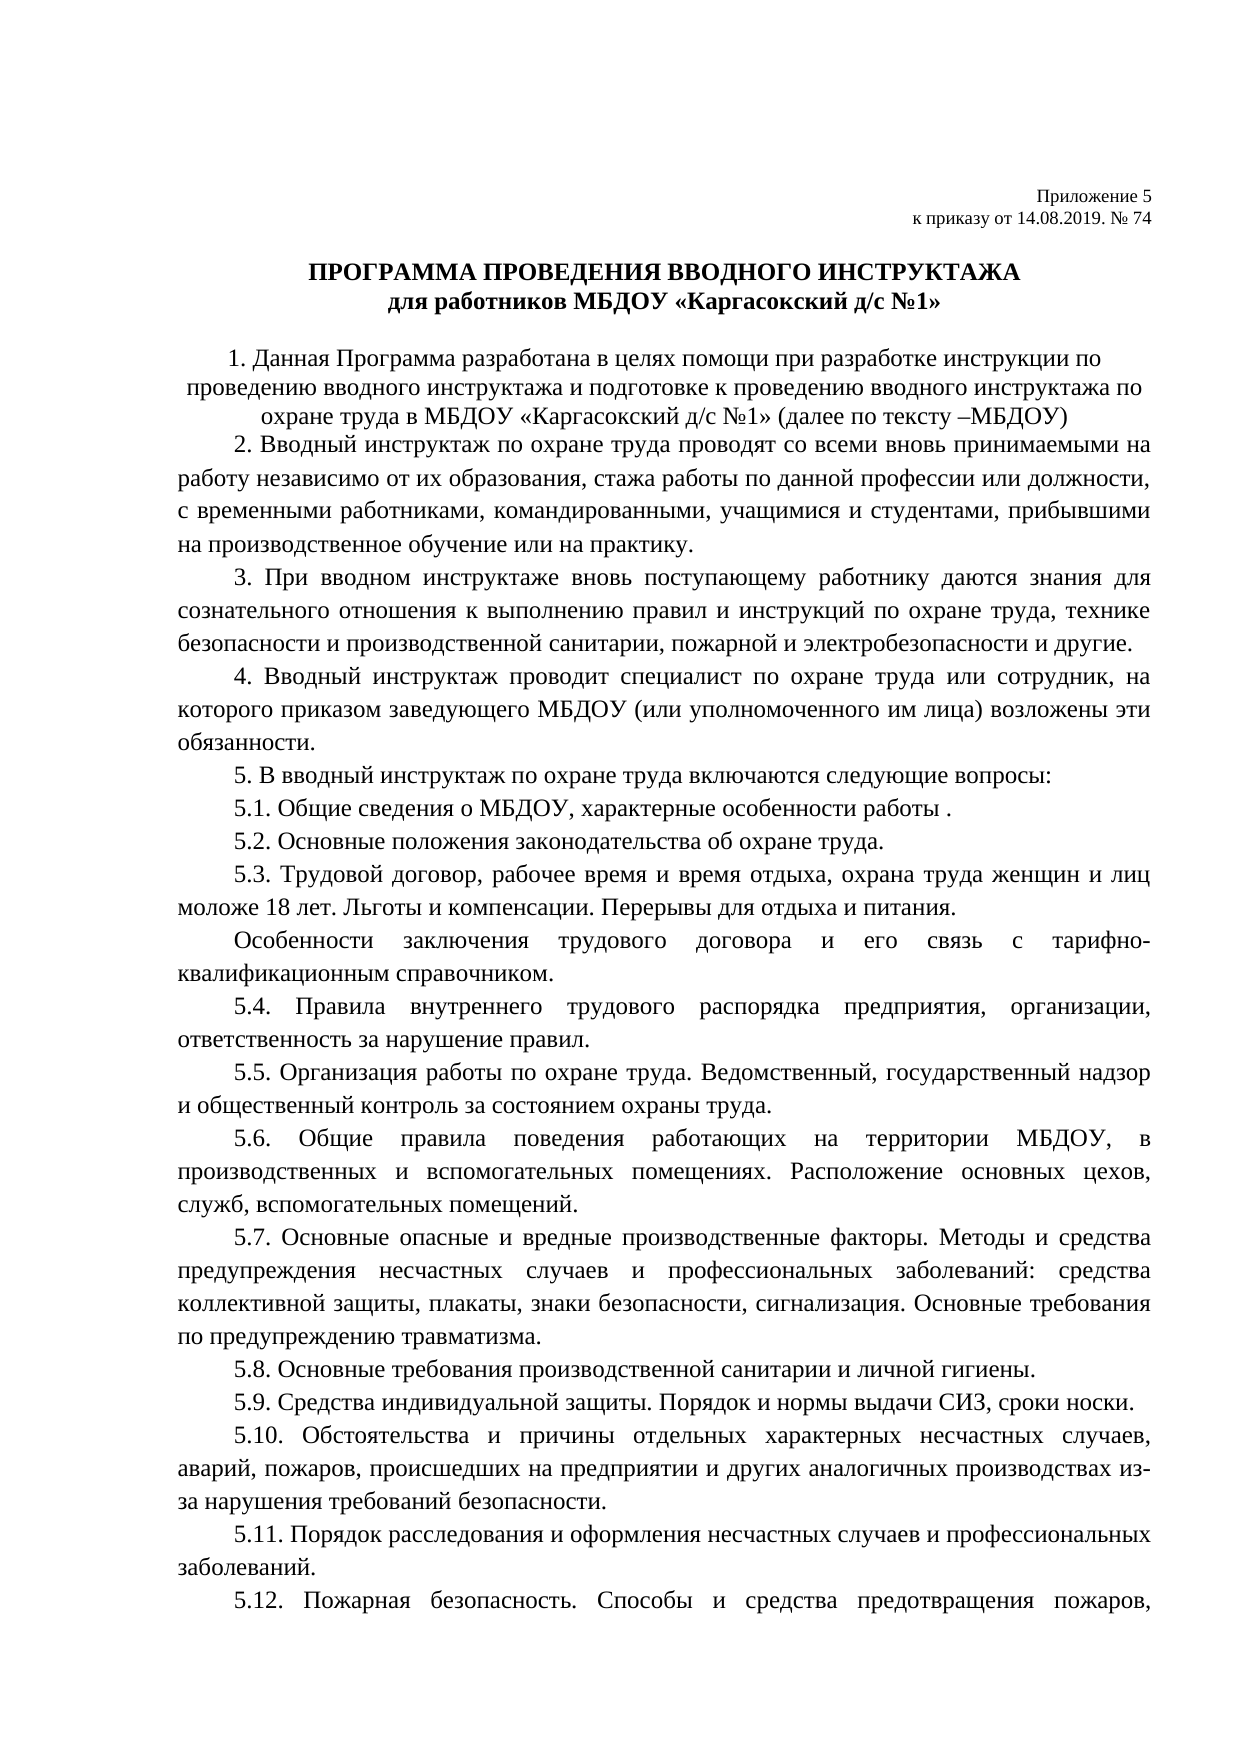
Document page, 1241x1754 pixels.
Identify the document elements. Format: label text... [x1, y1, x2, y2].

text 3. При вводном инструктаже вновь поступающему работнику даются знания для сознательного отношения к выполнению правил и инструкций по охране труда, технике безопасности и производственной санитарии, пожарной и электробезопасности и другие. [177, 562, 1152, 656]
text 5.5. Организация работы по охране труда. Ведомственный, государственный надзор и общественный контроль за состоянием охраны труда. [177, 1057, 1152, 1119]
text 5.11. Порядок расследования и оформления несчастных случаев и профессиональных заболеваний. [177, 1519, 1152, 1581]
text 5.9. Средства индивидуальной защиты. Порядок и нормы выдачи СИЗ, сроки носки. [177, 1387, 1152, 1416]
text 5.3. Трудовой договор, рабочее время и время отдыха, охрана труда женщин и лиц моложе 18 лет. Льготы и компенсации. Перерывы для отдыха и питания. [177, 859, 1152, 921]
text 5.8. Основные требования производственной санитарии и личной гигиены. [177, 1354, 1152, 1383]
text 5.4. Правила внутреннего трудового распорядка предприятия, организации, ответственность за нарушение правил. [177, 991, 1152, 1053]
text 2. Вводный инструктаж по охране труда проводят со всеми вновь принимаемыми на работу независимо от их образования, стажа работы по данной профессии или должности, с временными работниками, командированными, учащимися и студентами, прибывшими на производственное обучение или на практику. [177, 429, 1152, 557]
text 5.2. Основные положения законодательства об охране труда. [177, 826, 1152, 854]
text к приказу от 14.08.2019. № 74 [177, 207, 1152, 228]
text 5.10. Обстоятельства и причины отдельных характерных несчастных случаев, аварий, пожаров, происшедших на предприятии и других аналогичных производствах из-за нарушения требований безопасности. [177, 1420, 1152, 1515]
text 5. В вводный инструктаж по охране труда включаются следующие вопросы: [177, 760, 1152, 788]
text Приложение 5 [177, 185, 1152, 207]
text для работников МБДОУ «Каргасокский д/с №1» [177, 286, 1152, 314]
text ПРОГРАММА ПРОВЕДЕНИЯ ВВОДНОГО ИНСТРУКТАЖА [177, 257, 1152, 286]
text 5.1. Общие сведения о МБДОУ, характерные особенности работы . [177, 793, 1152, 822]
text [177, 1585, 1152, 1614]
text 4. Вводный инструктаж проводит специалист по охране труда или сотрудник, на которого приказом заведующего МБДОУ (или уполномоченного им лица) возложены эти обязанности. [177, 661, 1152, 756]
text 5.7. Основные опасные и вредные производственные факторы. Методы и средства предупреждения несчастных случаев и профессиональных заболеваний: средства коллективной защиты, плакаты, знаки безопасности, сигнализация. Основные требования по предупреждению травматизма. [177, 1222, 1152, 1350]
text 1. Данная Программа разработана в целях помощи при разработке инструкции по проведению вводного инструктажа и подготовке к проведению вводного инструктажа по охране труда в МБДОУ «Каргасокский д/с №1» (далее по тексту –МБДОУ) [177, 343, 1152, 429]
text Особенности заключения трудового договора и его связь с тарифно-квалификационным справочником. [177, 925, 1152, 987]
text 5.6. Общие правила поведения работающих на территории МБДОУ, в производственных и вспомогательных помещениях. Расположение основных цехов, служб, вспомогательных помещений. [177, 1123, 1152, 1218]
